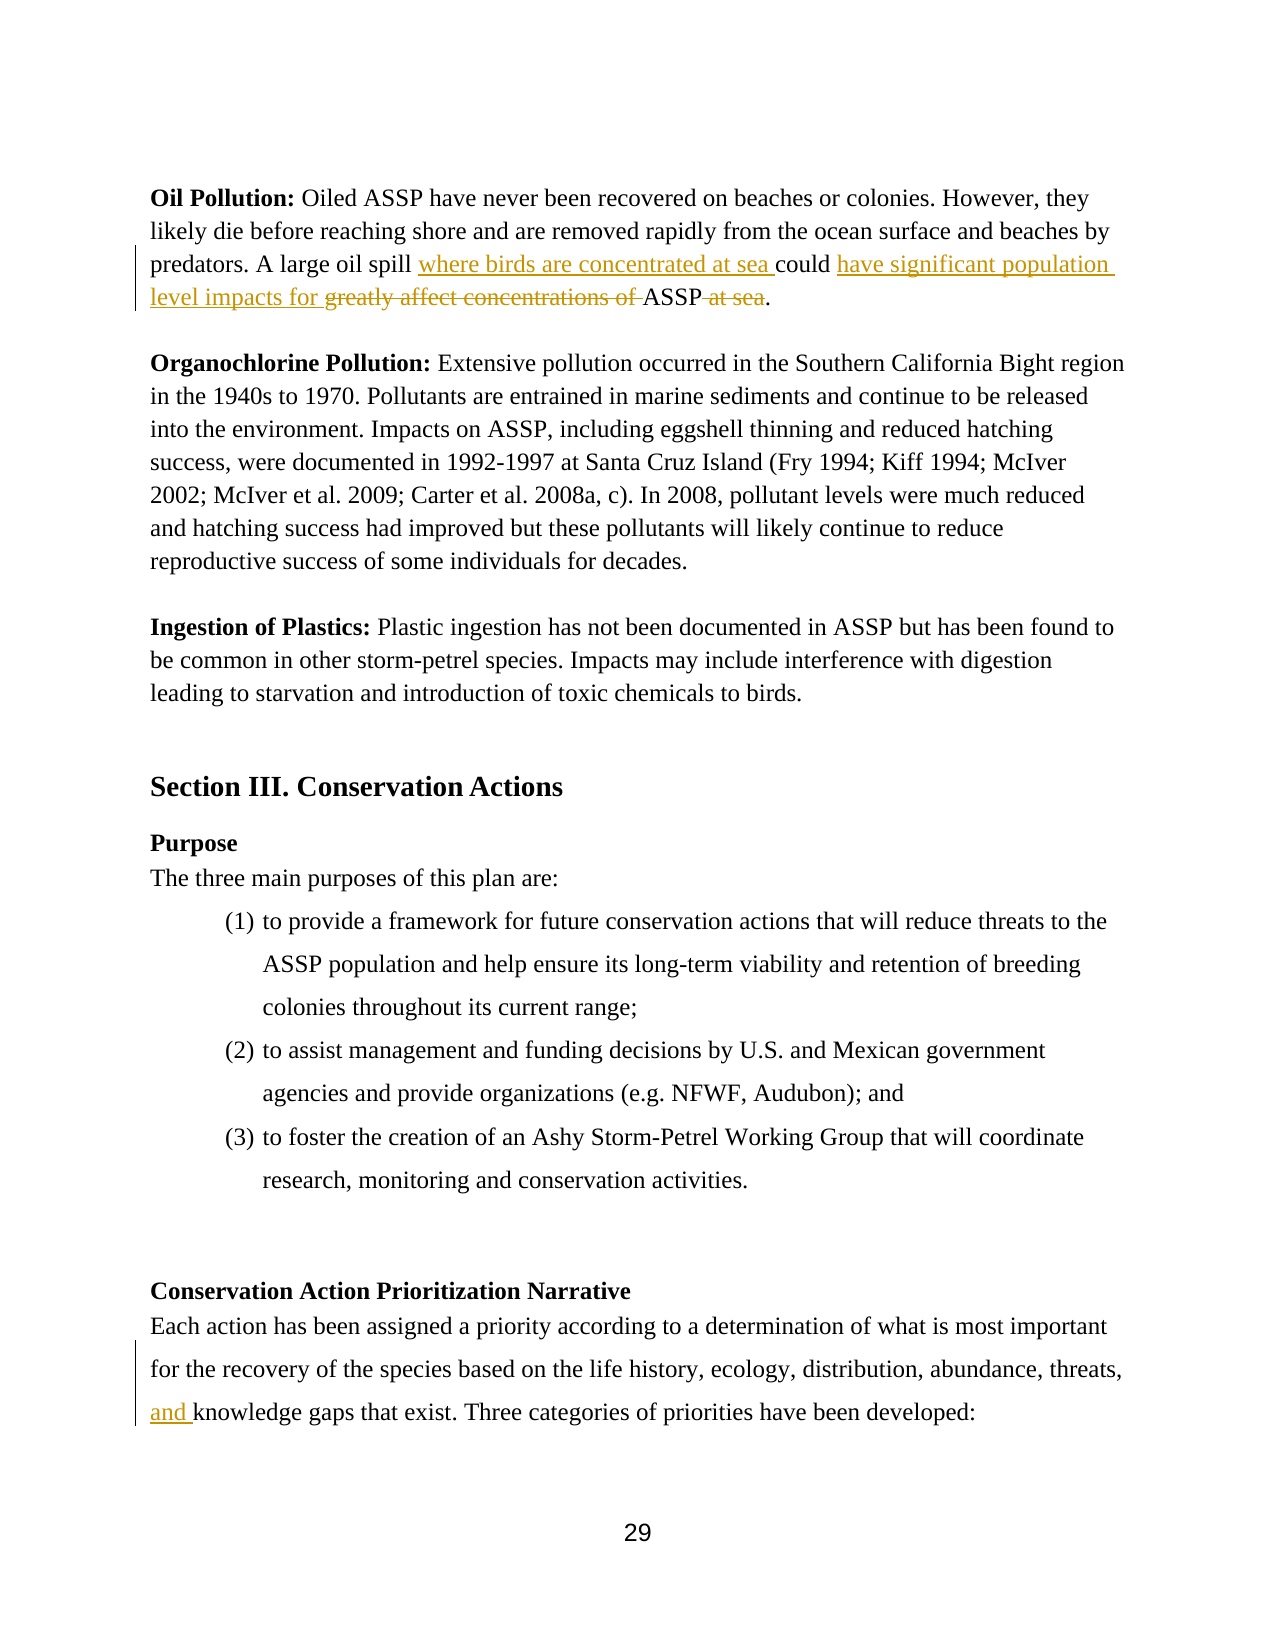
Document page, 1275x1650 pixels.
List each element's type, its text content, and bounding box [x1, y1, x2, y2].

subtitle Section III. Conservation Actions [150, 769, 1125, 803]
text Oil Pollution: Oiled ASSP have never been recovered on beaches or colonies. However, they likely die before reaching shore and are removed rapidly from the ocean surface and beaches by predators. A large oil spill could ASSP. [150, 183, 1125, 311]
list to provide a framework for future conservation actions that will reduce threats to the ASSP population and help ensure its long-term viability and retention of breeding colonies throughout its current range; [225, 906, 1125, 1021]
list to assist management and funding decisions by U.S. and Mexican government agencies and provide organizations (e.g. NFWF, Audubon); and [225, 1035, 1125, 1107]
subtitle Purpose [150, 828, 1125, 857]
text Organochlorine Pollution: Extensive pollution occurred in the Southern California Bight region in the 1940s to 1970. Pollutants are entrained in marine sediments and continue to be released into the environment. Impacts on ASSP, including eggshell thinning and reduced hatching success, were documented in 1992-1997 at Santa Cruz Island (Fry 1994; Kiff 1994; McIver 2002; McIver et al. 2009; Carter et al. 2008a, c). In 2008, pollutant levels were much reduced and hatching success had improved but these pollutants will likely continue to reduce reproductive success of some individuals for decades. [150, 348, 1125, 575]
list to foster the creation of an Ashy Storm-Petrel Working Group that will coordinate research, monitoring and conservation activities. [225, 1122, 1125, 1193]
subtitle Conservation Action Prioritization Narrative [150, 1276, 1125, 1305]
text The three main purposes of this plan are: [150, 863, 1125, 892]
text Ingestion of Plastics: Plastic ingestion has not been documented in ASSP but has been found to be common in other storm-petrel species. Impacts may include interference with digestion leading to starvation and introduction of toxic chemicals to birds. [150, 612, 1125, 707]
text Each action has been assigned a priority according to a determination of what is most important for the recovery of the species based on the life history, ecology, distribution, abundance, threats, knowledge gaps that exist. Three categories of priorities have been developed: [150, 1311, 1125, 1426]
